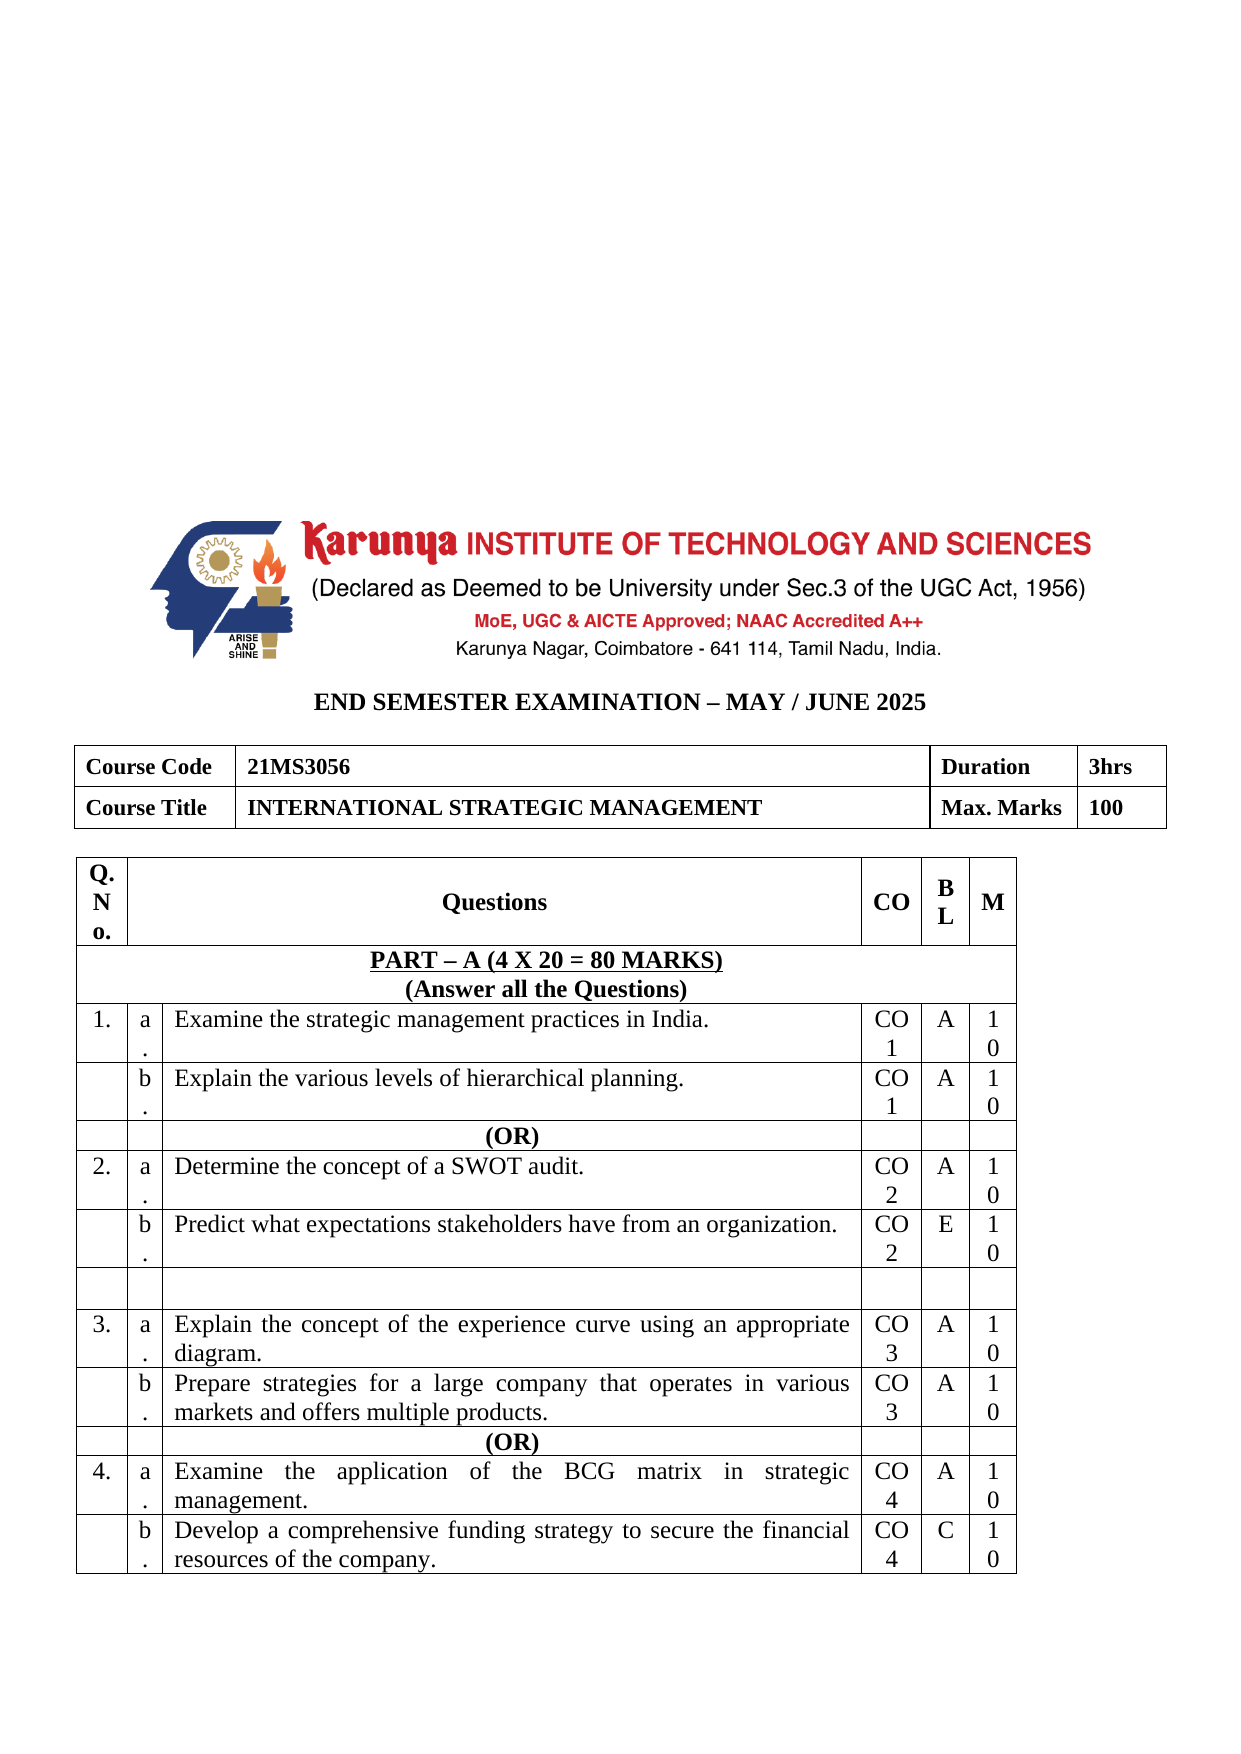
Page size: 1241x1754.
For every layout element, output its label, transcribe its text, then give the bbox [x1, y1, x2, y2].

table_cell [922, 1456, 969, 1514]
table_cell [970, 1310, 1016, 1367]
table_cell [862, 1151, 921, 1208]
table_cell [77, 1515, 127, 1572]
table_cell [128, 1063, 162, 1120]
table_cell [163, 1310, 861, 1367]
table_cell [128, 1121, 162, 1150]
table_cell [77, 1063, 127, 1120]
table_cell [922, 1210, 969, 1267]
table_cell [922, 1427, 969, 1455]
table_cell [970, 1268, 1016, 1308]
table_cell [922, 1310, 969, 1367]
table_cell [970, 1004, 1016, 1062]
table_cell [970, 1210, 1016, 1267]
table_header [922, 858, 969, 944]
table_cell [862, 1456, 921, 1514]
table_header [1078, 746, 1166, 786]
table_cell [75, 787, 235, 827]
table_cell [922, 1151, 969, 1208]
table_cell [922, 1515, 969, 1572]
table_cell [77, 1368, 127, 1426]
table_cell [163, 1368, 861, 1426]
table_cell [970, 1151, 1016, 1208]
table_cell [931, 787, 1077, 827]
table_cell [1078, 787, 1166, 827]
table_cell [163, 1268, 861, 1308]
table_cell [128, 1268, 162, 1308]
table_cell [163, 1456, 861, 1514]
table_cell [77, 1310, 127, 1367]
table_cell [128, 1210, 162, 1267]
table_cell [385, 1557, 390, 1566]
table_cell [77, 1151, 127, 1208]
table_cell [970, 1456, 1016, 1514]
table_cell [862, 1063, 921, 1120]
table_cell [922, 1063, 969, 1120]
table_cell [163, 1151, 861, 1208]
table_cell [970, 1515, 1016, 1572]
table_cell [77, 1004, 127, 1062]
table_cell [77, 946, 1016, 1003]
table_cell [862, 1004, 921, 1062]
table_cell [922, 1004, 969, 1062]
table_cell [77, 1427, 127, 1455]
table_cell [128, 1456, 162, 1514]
text END SEMESTER EXAMINATION – MAY / JUNE 2025 [150, 687, 1090, 716]
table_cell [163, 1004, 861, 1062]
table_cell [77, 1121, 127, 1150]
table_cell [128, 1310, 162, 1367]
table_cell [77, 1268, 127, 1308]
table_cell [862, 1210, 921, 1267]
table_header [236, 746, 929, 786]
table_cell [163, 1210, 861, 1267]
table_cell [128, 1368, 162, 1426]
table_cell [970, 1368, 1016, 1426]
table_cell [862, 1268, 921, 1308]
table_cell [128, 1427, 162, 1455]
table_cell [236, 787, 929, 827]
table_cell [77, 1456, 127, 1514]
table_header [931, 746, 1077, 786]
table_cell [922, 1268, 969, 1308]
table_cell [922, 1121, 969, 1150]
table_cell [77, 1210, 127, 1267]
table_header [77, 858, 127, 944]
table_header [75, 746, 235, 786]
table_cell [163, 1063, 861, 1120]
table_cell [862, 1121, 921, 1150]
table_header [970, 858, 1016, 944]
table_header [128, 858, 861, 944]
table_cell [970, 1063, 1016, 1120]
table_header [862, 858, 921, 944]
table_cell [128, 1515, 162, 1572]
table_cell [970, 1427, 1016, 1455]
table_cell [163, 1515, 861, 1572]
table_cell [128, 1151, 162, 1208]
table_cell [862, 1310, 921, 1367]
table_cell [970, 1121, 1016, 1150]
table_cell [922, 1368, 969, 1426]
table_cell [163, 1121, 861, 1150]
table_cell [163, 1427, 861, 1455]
picture [150, 521, 1091, 659]
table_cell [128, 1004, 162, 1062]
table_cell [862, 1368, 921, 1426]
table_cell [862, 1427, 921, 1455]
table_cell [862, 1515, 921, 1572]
